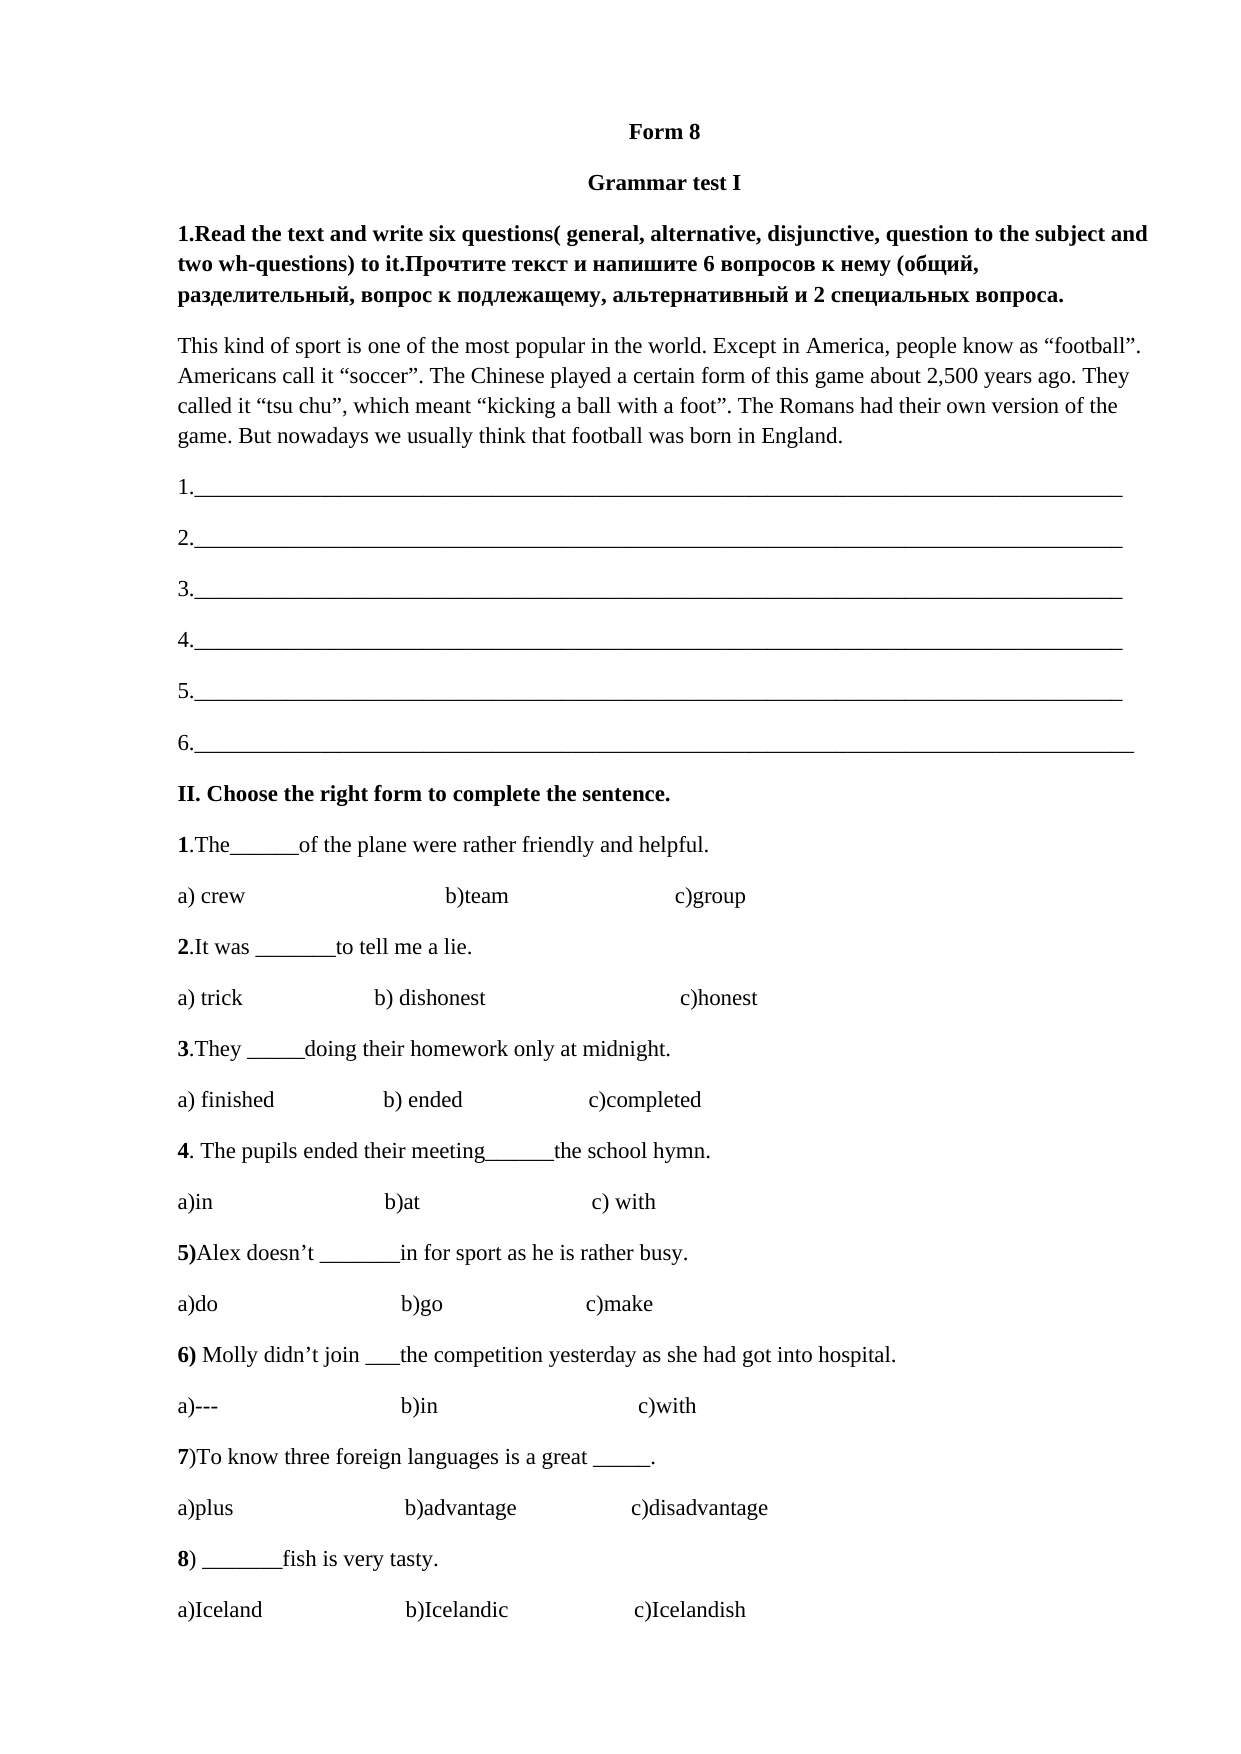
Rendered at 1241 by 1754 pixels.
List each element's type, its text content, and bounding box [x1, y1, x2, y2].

text 7)To know three foreign languages is a great _____. [177, 1443, 1152, 1469]
text a) finished b) ended c)completed [177, 1086, 1152, 1112]
text 5)Alex doesn’t _______in for sport as he is rather busy. [177, 1239, 1152, 1265]
text 6.__________________________________________________________________________________ [177, 728, 1152, 755]
text Grammar test I [177, 169, 1152, 196]
text a)in b)at c) with [177, 1188, 1152, 1214]
text II. Choose the right form to complete the sentence. [177, 779, 1152, 806]
text 2.It was _______to tell me a lie. [177, 933, 1152, 959]
text 6) Molly didn’t join ___the competition yesterday as she had got into hospital. [177, 1341, 1152, 1367]
text 2._________________________________________________________________________________ [177, 524, 1152, 551]
text 3.They _____doing their homework only at midnight. [177, 1035, 1152, 1061]
text 1._________________________________________________________________________________ [177, 473, 1152, 500]
text 4._________________________________________________________________________________ [177, 626, 1152, 653]
text a)Iceland b)Icelandic c)Icelandish [177, 1596, 1152, 1623]
text 4. The pupils ended their meeting______the school hymn. [177, 1137, 1152, 1163]
text 8) _______fish is very tasty. [177, 1545, 1152, 1572]
text a)--- b)in c)with [177, 1392, 1152, 1418]
text 1.Read the text and write six questions( general, alternative, disjunctive, question to the subject and two wh-questions) to it.Прочтите текст и напишите 6 вопросов к нему (общий, разделительный, вопрос к подлежащему, альтернативный и 2 специальных вопроса. [177, 220, 1152, 307]
text This kind of sport is one of the most popular in the world. Except in America, people know as “football”. Americans call it “soccer”. The Chinese played a certain form of this game about 2,500 years ago. They called it “tsu chu”, which meant “kicking a ball with a foot”. The Romans had their own version of the game. But nowadays we usually think that football was born in England. [177, 332, 1152, 449]
text 1.The______of the plane were rather friendly and helpful. [177, 831, 1152, 857]
text 5._________________________________________________________________________________ [177, 677, 1152, 704]
text a) crew b)team c)group [177, 882, 1152, 908]
text 3._________________________________________________________________________________ [177, 575, 1152, 602]
text a)plus b)advantage c)disadvantage [177, 1494, 1152, 1521]
text Form 8 [177, 118, 1152, 144]
text a) trick b) dishonest c)honest [177, 984, 1152, 1010]
text a)do b)go c)make [177, 1290, 1152, 1316]
